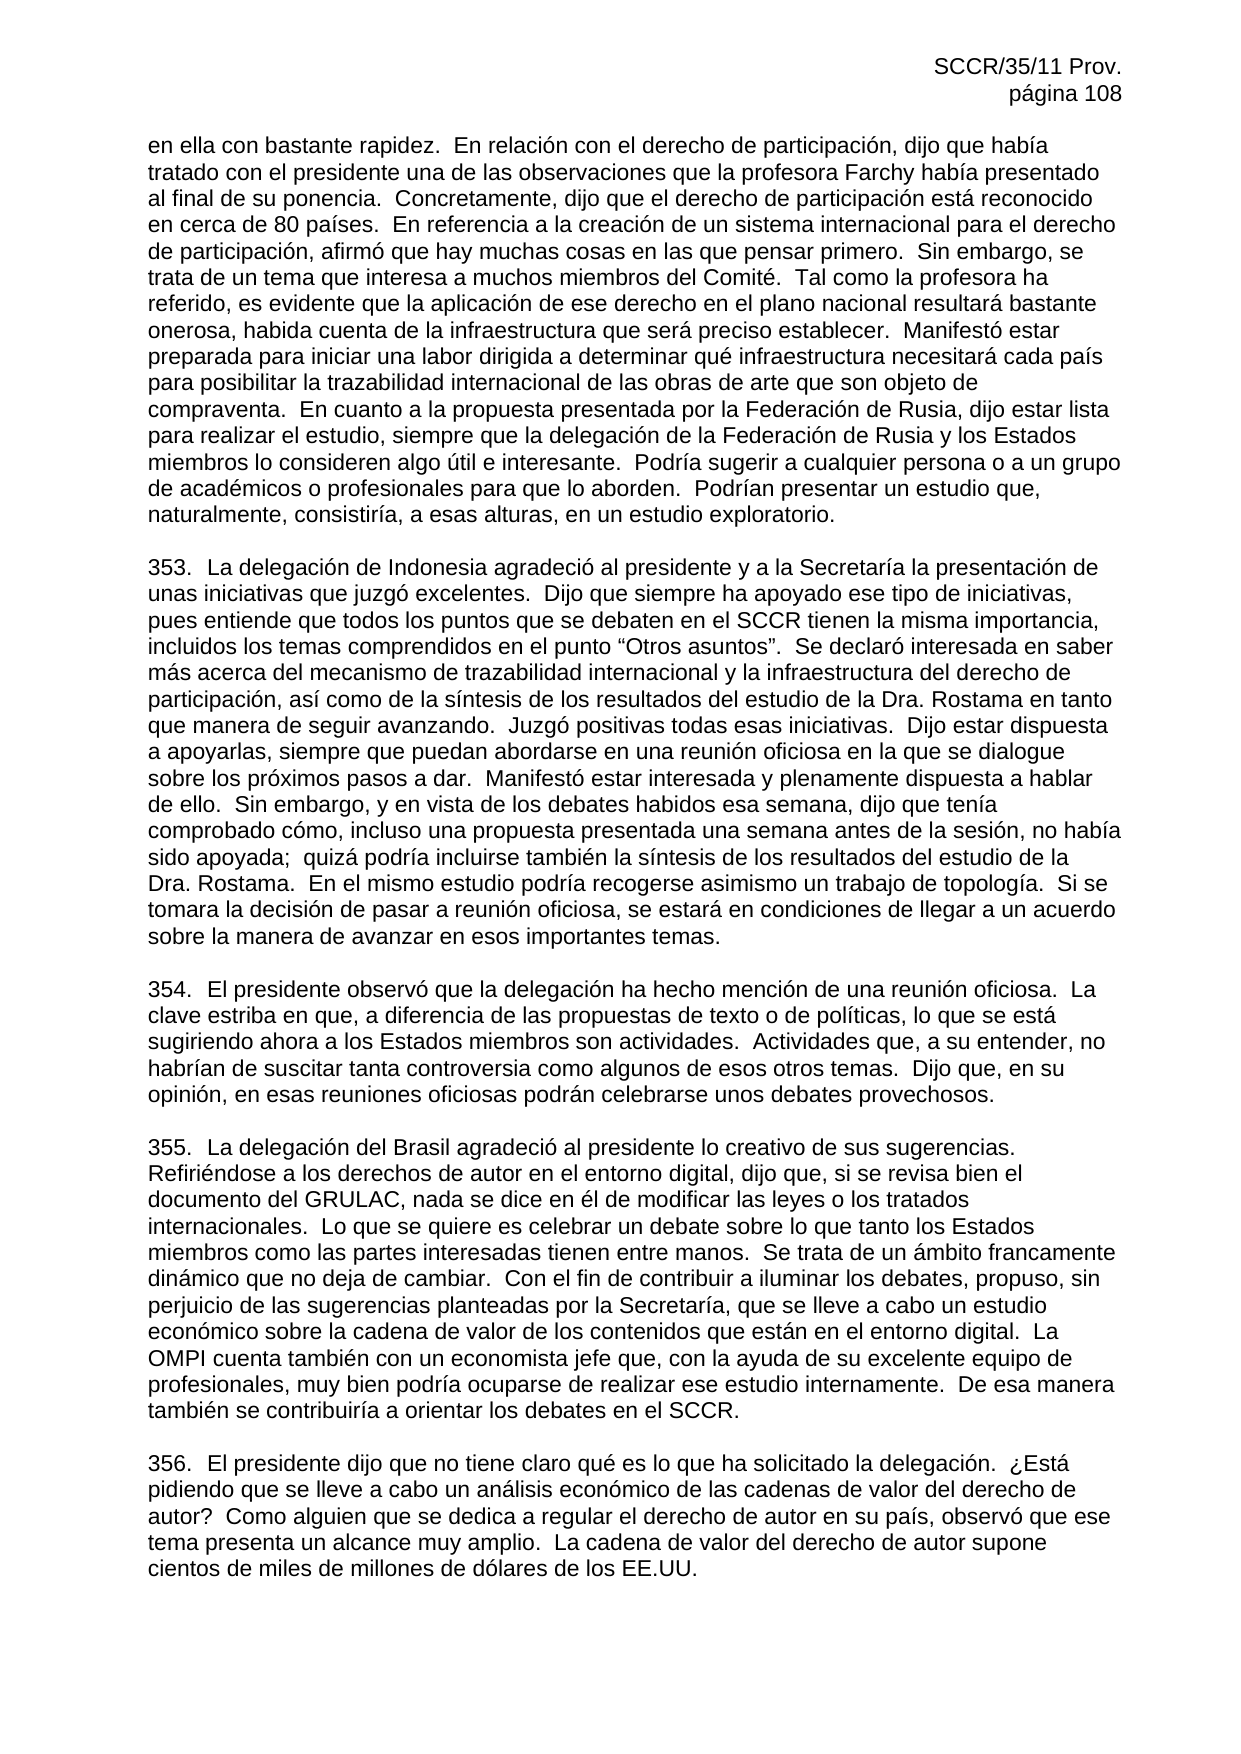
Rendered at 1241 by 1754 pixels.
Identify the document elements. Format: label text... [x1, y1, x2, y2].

list El presidente observó que la delegación ha hecho mención de una reunión oficiosa. La clave estriba en que, a diferencia de las propuestas de texto o de políticas, lo que se está sugiriendo ahora a los Estados miembros son actividades. Actividades que, a su entender, no habrían de suscitar tanta controversia como algunos de esos otros temas. Dijo que, en su opinión, en esas reuniones oficiosas podrán celebrarse unos debates provechosos. [148, 976, 1122, 1107]
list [148, 132, 1122, 527]
list El presidente dijo que no tiene claro qué es lo que ha solicitado la delegación. ¿Está pidiendo que se lleve a cabo un análisis económico de las cadenas de valor del derecho de autor? Como alguien que se dedica a regular el derecho de autor en su país, observó que ese tema presenta un alcance muy amplio. La cadena de valor del derecho de autor supone cientos de miles de millones de dólares de los EE.UU. [148, 1450, 1122, 1582]
list La delegación del Brasil agradeció al presidente lo creativo de sus sugerencias. Refiriéndose a los derechos de autor en el entorno digital, dijo que, si se revisa bien el documento del GRULAC, nada se dice en él de modificar las leyes o los tratados internacionales. Lo que se quiere es celebrar un debate sobre lo que tanto los Estados miembros como las partes interesadas tienen entre manos. Se trata de un ámbito francamente dinámico que no deja de cambiar. Con el fin de contribuir a iluminar los debates, propuso, sin perjuicio de las sugerencias planteadas por la Secretaría, que se lleve a cabo un estudio económico sobre la cadena de valor de los contenidos que están en el entorno digital. La OMPI cuenta también con un economista jefe que, con la ayuda de su excelente equipo de profesionales, muy bien podría ocuparse de realizar ese estudio internamente. De esa manera también se contribuiría a orientar los debates en el SCCR. [148, 1134, 1122, 1423]
list La delegación de Indonesia agradeció al presidente y a la Secretaría la presentación de unas iniciativas que juzgó excelentes. Dijo que siempre ha apoyado ese tipo de iniciativas, pues entiende que todos los puntos que se debaten en el SCCR tienen la misma importancia, incluidos los temas comprendidos en el punto “Otros asuntos”. Se declaró interesada en saber más acerca del mecanismo de trazabilidad internacional y la infraestructura del derecho de participación, así como de la síntesis de los resultados del estudio de la Dra. Rostama en tanto que manera de seguir avanzando. Juzgó positivas todas esas iniciativas. Dijo estar dispuesta a apoyarlas, siempre que puedan abordarse en una reunión oficiosa en la que se dialogue sobre los próximos pasos a dar. Manifestó estar interesada y plenamente dispuesta a hablar de ello. Sin embargo, y en vista de los debates habidos esa semana, dijo que tenía comprobado cómo, incluso una propuesta presentada una semana antes de la sesión, no había sido apoyada; quizá podría incluirse también la síntesis de los resultados del estudio de la Dra. Rostama. En el mismo estudio podría recogerse asimismo un trabajo de topología. Si se tomara la decisión de pasar a reunión oficiosa, se estará en condiciones de llegar a un acuerdo sobre la manera de avanzar en esos importantes temas. [148, 554, 1122, 949]
